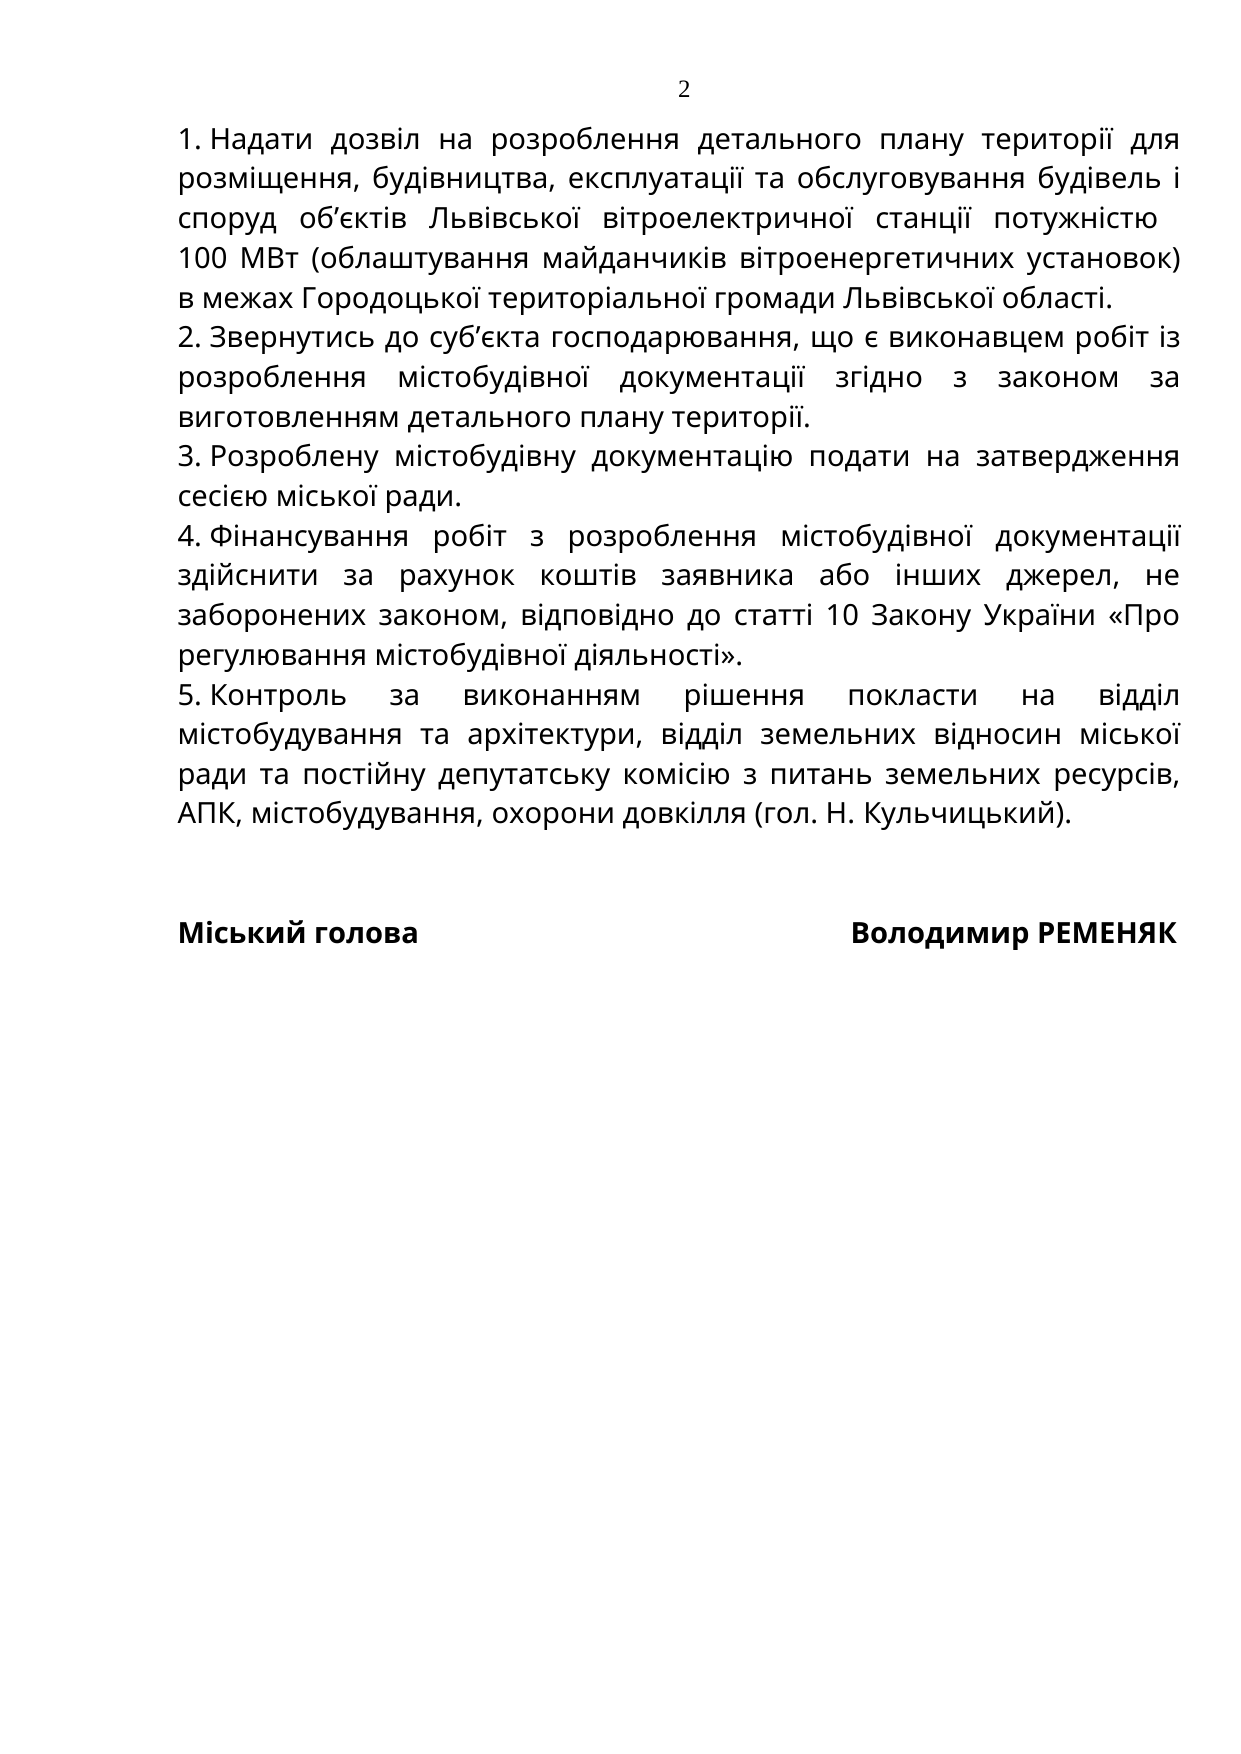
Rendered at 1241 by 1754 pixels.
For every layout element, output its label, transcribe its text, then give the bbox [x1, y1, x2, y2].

list Звернутись до суб’єкта господарювання, що є виконавцем робіт із розроблення містобудівної документації згідно з законом за виготовленням детального плану території. [177, 317, 1181, 436]
text Міський голова Володимир РЕМЕНЯК [177, 912, 1181, 952]
list Контроль за виконанням рішення покласти на відділ містобудування та архітектури, відділ земельних відносин міської ради та постійну депутатську комісію з питань земельних ресурсів, АПК, містобудування, охорони довкілля (гол. Н. Кульчицький). [177, 674, 1181, 832]
list Надати дозвіл на розроблення детального плану території для розміщення, будівництва, експлуатації та обслуговування будівель і споруд об’єктів Львівської вітроелектричної станції потужністю 100 МВт (облаштування майданчиків вітроенергетичних установок) в межах Городоцької територіальної громади Львівської області. [177, 118, 1181, 317]
list Розроблену містобудівну документацію подати на затвердження сесією міської ради. [177, 436, 1181, 515]
list Фінансування робіт з розроблення містобудівної документації здійснити за рахунок коштів заявника або інших джерел, не заборонених законом, відповідно до статті 10 Закону України «Про регулювання містобудівної діяльності». [177, 515, 1181, 674]
